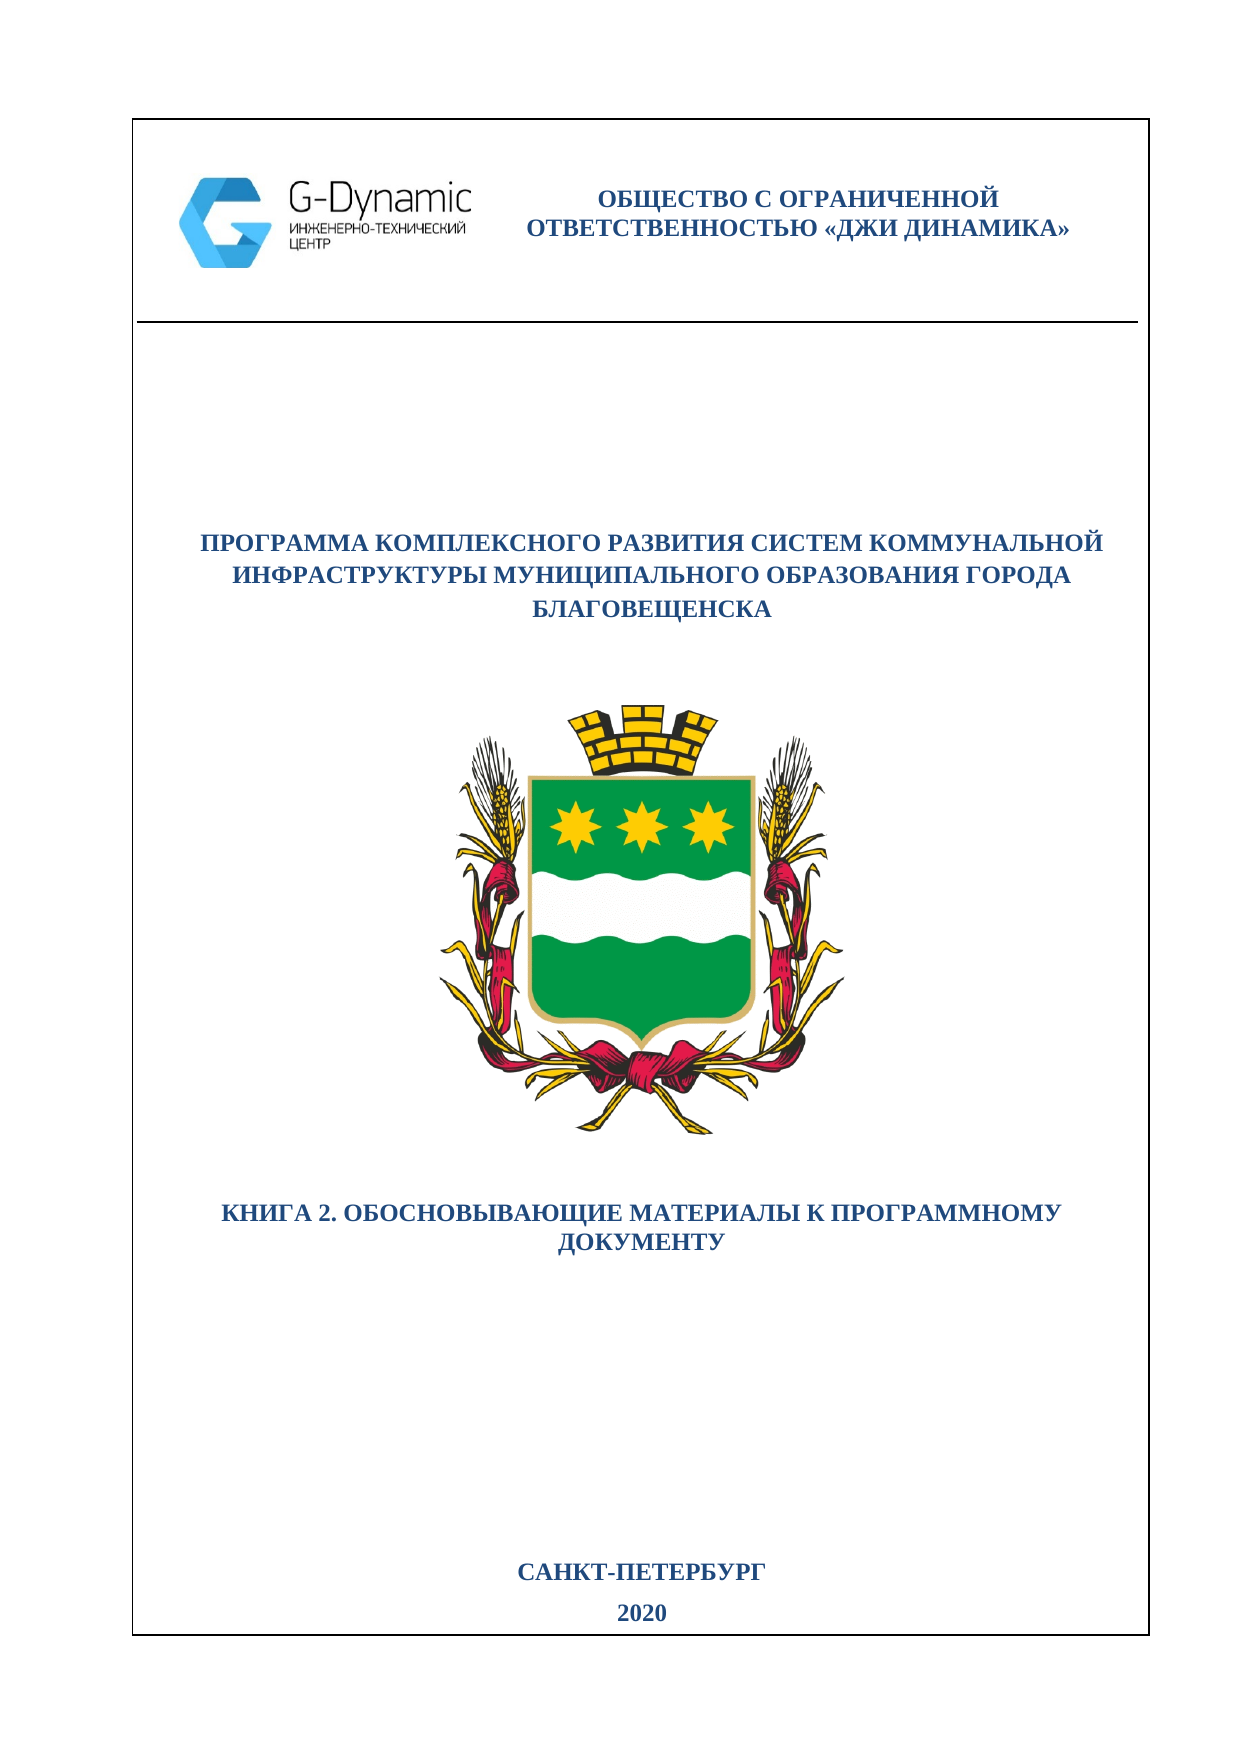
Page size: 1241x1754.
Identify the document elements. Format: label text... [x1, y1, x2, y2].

picture [438, 705, 845, 1135]
text ОБЩЕСТВО С ОГРАНИЧЕННОЙ ОТВЕТСТВЕННОСТЬЮ «ДЖИ ДИНАМИКА» [471, 184, 1106, 242]
text Книга 2. Обосновывающие материалы к программному документу [177, 1198, 1106, 1256]
text ПРОГРАММА КОМПЛЕКСНОГО РАЗВИТИЯ СИСТЕМ КОММУНАЛЬНОЙ ИНФРАСТРУКТУРЫ МУНИЦИПАЛЬНОГО ОБРАЗОВАНИЯ ГОРОДА БЛАГОВЕЩЕНСКА [198, 528, 1106, 622]
text 2020 [177, 1598, 1106, 1627]
text Санкт-Петербург [177, 1557, 1106, 1586]
picture [177, 173, 471, 268]
